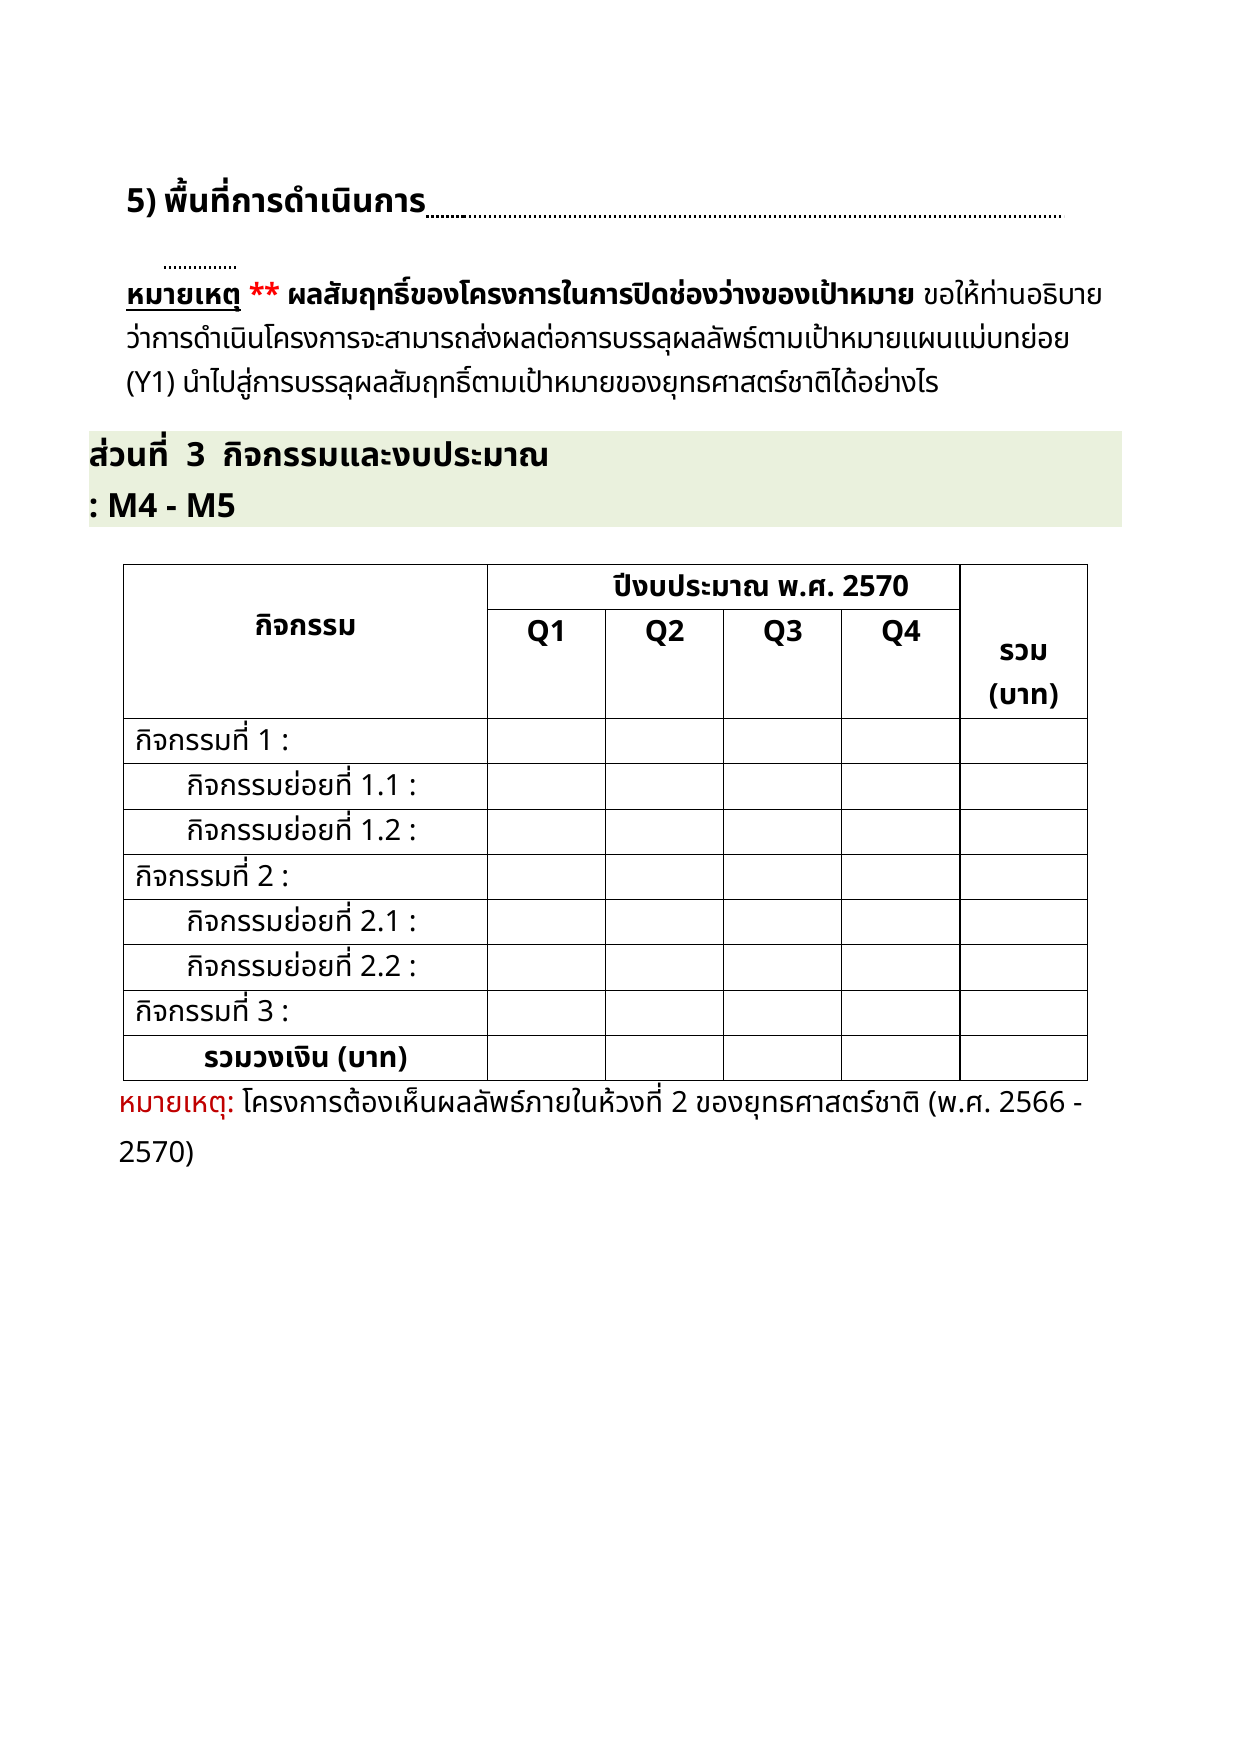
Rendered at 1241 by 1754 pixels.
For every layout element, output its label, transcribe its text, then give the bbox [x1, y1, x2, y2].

table_cell [961, 1036, 1087, 1080]
table_cell [724, 855, 841, 899]
table_cell กิจกรรมย่อยที่ 2.1 : [124, 900, 487, 944]
table_cell [488, 810, 605, 854]
table_cell [842, 719, 959, 763]
table_cell [842, 764, 959, 808]
table_cell [606, 764, 723, 808]
table_cell [724, 991, 841, 1035]
table_cell [961, 855, 1087, 899]
table_cell [488, 900, 605, 944]
table_cell [724, 764, 841, 808]
table_cell [488, 945, 605, 990]
table_cell [606, 855, 723, 899]
table_cell Q3 [724, 610, 841, 718]
table_cell [842, 945, 959, 990]
table_cell [724, 945, 841, 990]
table_cell [961, 991, 1087, 1035]
table_cell Q4 [842, 610, 959, 718]
table_cell [724, 719, 841, 763]
table_cell [606, 900, 723, 944]
table_cell [842, 810, 959, 854]
table_cell [488, 991, 605, 1035]
list พื้นที่การดำเนินการ [126, 177, 1122, 273]
table_cell [961, 810, 1087, 854]
table_cell [488, 719, 605, 763]
table_cell [606, 991, 723, 1035]
table_cell [606, 719, 723, 763]
text ส่วนที่ 3 กิจกรรมและงบประมาณ : M4 - M5 [89, 431, 1122, 527]
table_cell กิจกรรมที่ 3 : [124, 991, 487, 1035]
table_cell [842, 900, 959, 944]
table_cell [961, 719, 1087, 763]
table_cell [724, 900, 841, 944]
table_cell [488, 855, 605, 899]
text หมายเหตุ ** ผลสัมฤทธิ์ของโครงการในการปิดช่องว่างของเป้าหมาย ขอให้ท่านอธิบายว่าการดำเนินโครงการจะสามารถส่งผลต่อการบรรลุผลลัพธ์ตามเป้าหมายแผนแม่บทย่อย (Y1) นำไปสู่การบรรลุผลสัมฤทธิ์ตามเป้าหมายของยุทธศาสตร์ชาติได้อย่างไร [126, 273, 1122, 406]
table_cell [606, 945, 723, 990]
table_cell [606, 1036, 723, 1080]
table_cell [488, 1036, 605, 1080]
table_cell [724, 1036, 841, 1080]
table_cell [724, 810, 841, 854]
table_cell [488, 764, 605, 808]
table_cell กิจกรรมย่อยที่ 1.1 : [124, 764, 487, 808]
table_cell [961, 764, 1087, 808]
table_cell Q2 [606, 610, 723, 718]
table_cell Q1 [488, 610, 605, 718]
table_header ปีงบประมาณ พ.ศ. 2570 [488, 565, 959, 609]
table_cell กิจกรรมที่ 1 : [124, 719, 487, 763]
table_cell [961, 900, 1087, 944]
table_cell [961, 945, 1087, 990]
table_cell รวมวงเงิน (บาท) [124, 1036, 487, 1080]
table_cell [606, 810, 723, 854]
table_cell กิจกรรมย่อยที่ 2.2 : [124, 945, 487, 990]
table_cell [842, 991, 959, 1035]
table_cell กิจกรรมที่ 2 : [124, 855, 487, 899]
table_cell [842, 855, 959, 899]
table_header กิจกรรม [124, 565, 487, 718]
table_cell [842, 1036, 959, 1080]
text หมายเหตุ: โครงการต้องเห็นผลลัพธ์ภายในห้วงที่ 2 ของยุทธศาสตร์ชาติ (พ.ศ. 2566 - 2570) [118, 1081, 1122, 1171]
table_cell กิจกรรมย่อยที่ 1.2 : [124, 810, 487, 854]
table_header รวม (บาท) [961, 565, 1087, 718]
